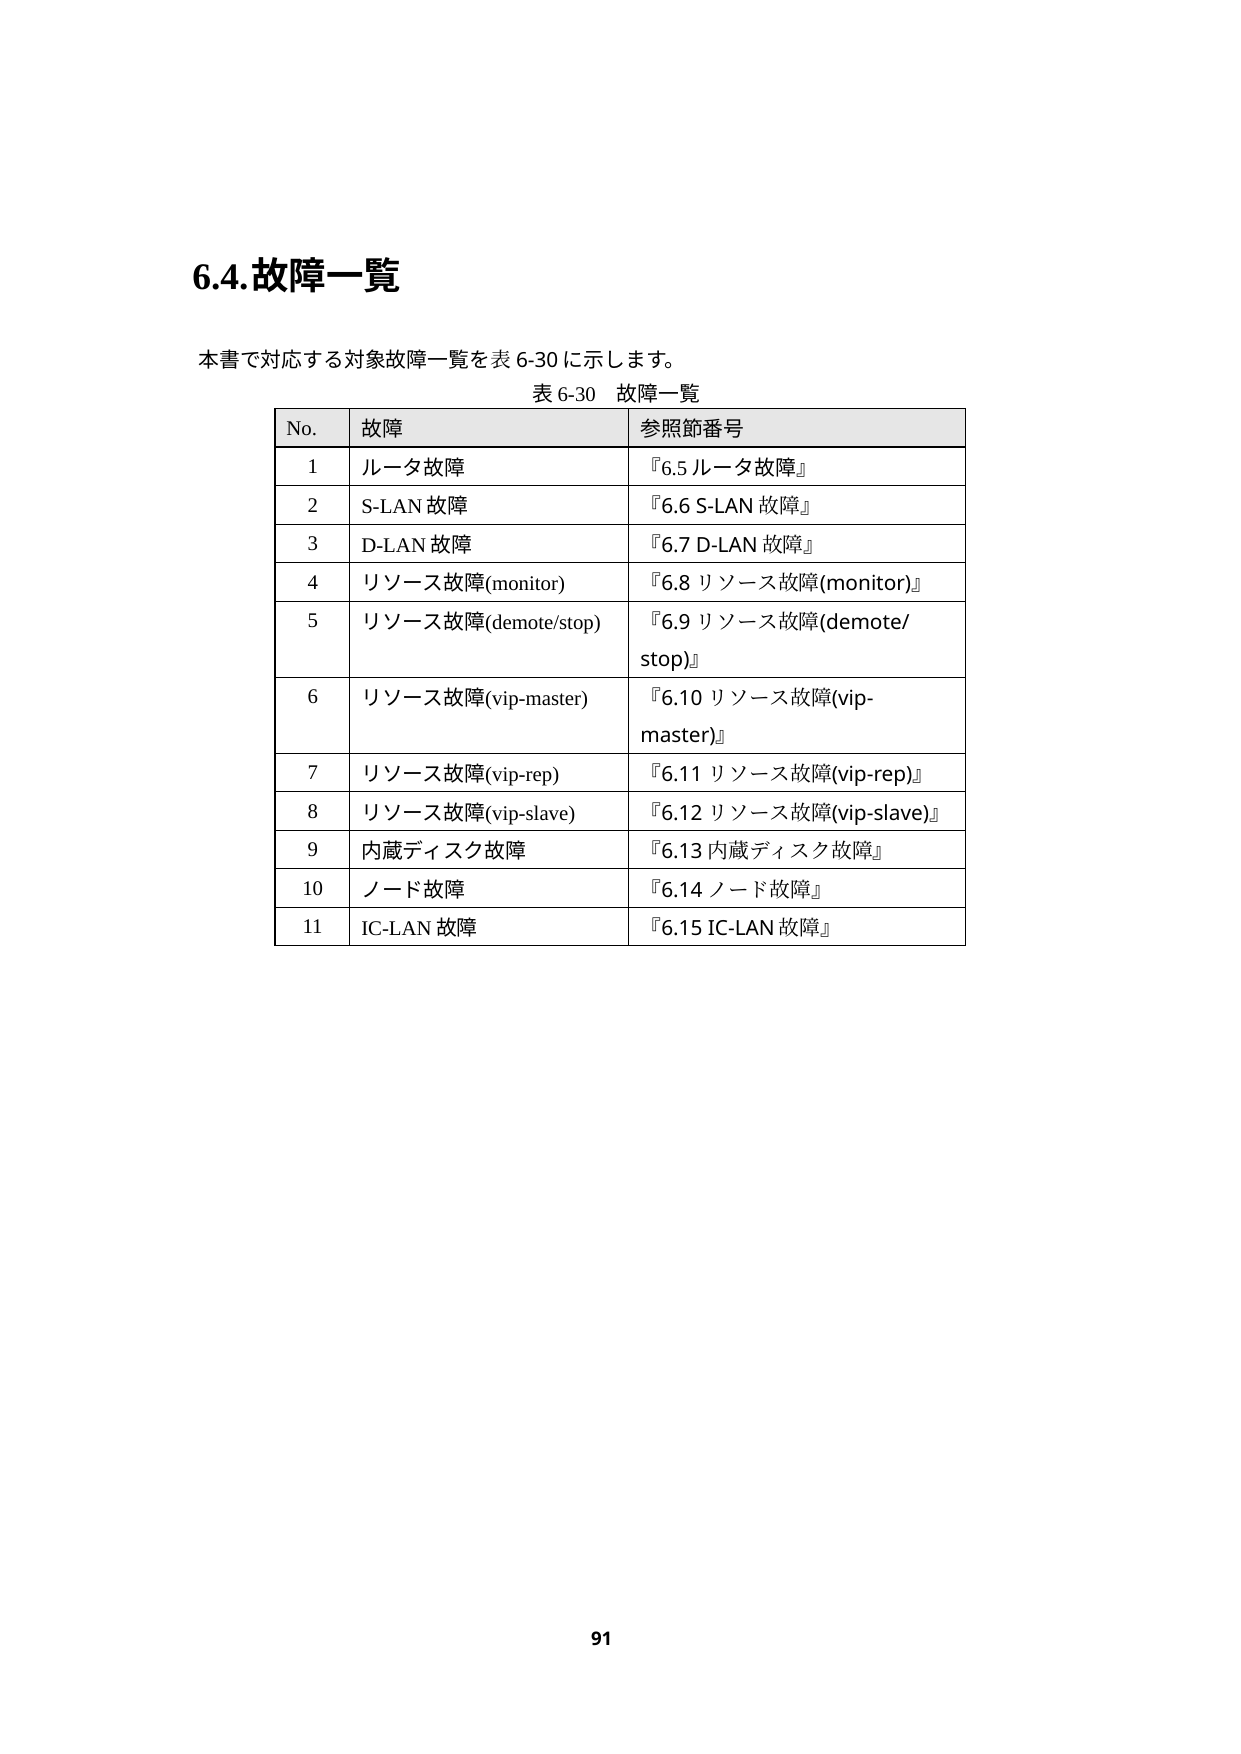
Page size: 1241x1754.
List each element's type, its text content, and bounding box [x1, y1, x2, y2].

table_cell IC-LAN故障 [350, 908, 628, 945]
table_cell 10 [276, 869, 349, 907]
table_cell 7 [276, 754, 349, 791]
table_cell 3 [276, 525, 349, 562]
table_cell 『6.15 IC-LAN故障』 [629, 908, 965, 945]
table_cell 4 [276, 563, 349, 601]
table_cell 1 [276, 448, 349, 485]
table_header 参照節番号 [629, 409, 965, 446]
table_cell 『6.6 S-LAN故障』 [629, 486, 965, 523]
table_cell S-LAN故障 [350, 486, 628, 523]
table_cell 『6.12 リソース故障(vip-slave)』 [629, 792, 965, 830]
table_cell ノード故障 [350, 869, 628, 907]
subtitle 故障一覧 [192, 236, 1063, 311]
table_cell 内蔵ディスク故障 [350, 831, 628, 868]
table_cell 『6.13 内蔵ディスク故障』 [629, 831, 965, 868]
table_cell リソース故障(vip-slave) [350, 792, 628, 830]
table_cell 11 [276, 908, 349, 945]
table_cell 8 [276, 792, 349, 830]
table_cell 『6.8 リソース故障(monitor)』 [629, 563, 965, 601]
table_cell 『6.10 リソース故障(vip-master)』 [629, 678, 965, 753]
table_cell リソース故障(vip-master) [350, 678, 628, 753]
table_cell リソース故障(vip-rep) [350, 754, 628, 791]
table_cell 『6.7 D-LAN故障』 [629, 525, 965, 562]
table_cell 9 [276, 831, 349, 868]
table_cell D-LAN故障 [350, 525, 628, 562]
table_cell 6 [276, 678, 349, 753]
table_cell 『6.5 ルータ故障』 [629, 448, 965, 485]
table_cell リソース故障(demote/stop) [350, 602, 628, 677]
table_cell 『6.9 リソース故障(demote/stop)』 [629, 602, 965, 677]
table_cell 『6.11 リソース故障(vip-rep)』 [629, 754, 965, 791]
table_cell 2 [276, 486, 349, 523]
table_cell 『6.14 ノード故障』 [629, 869, 965, 907]
table_header 故障 [350, 409, 628, 446]
table_cell ルータ故障 [350, 448, 628, 485]
table_cell リソース故障(monitor) [350, 563, 628, 601]
table_header No. [276, 409, 349, 446]
table_cell 5 [276, 602, 349, 677]
